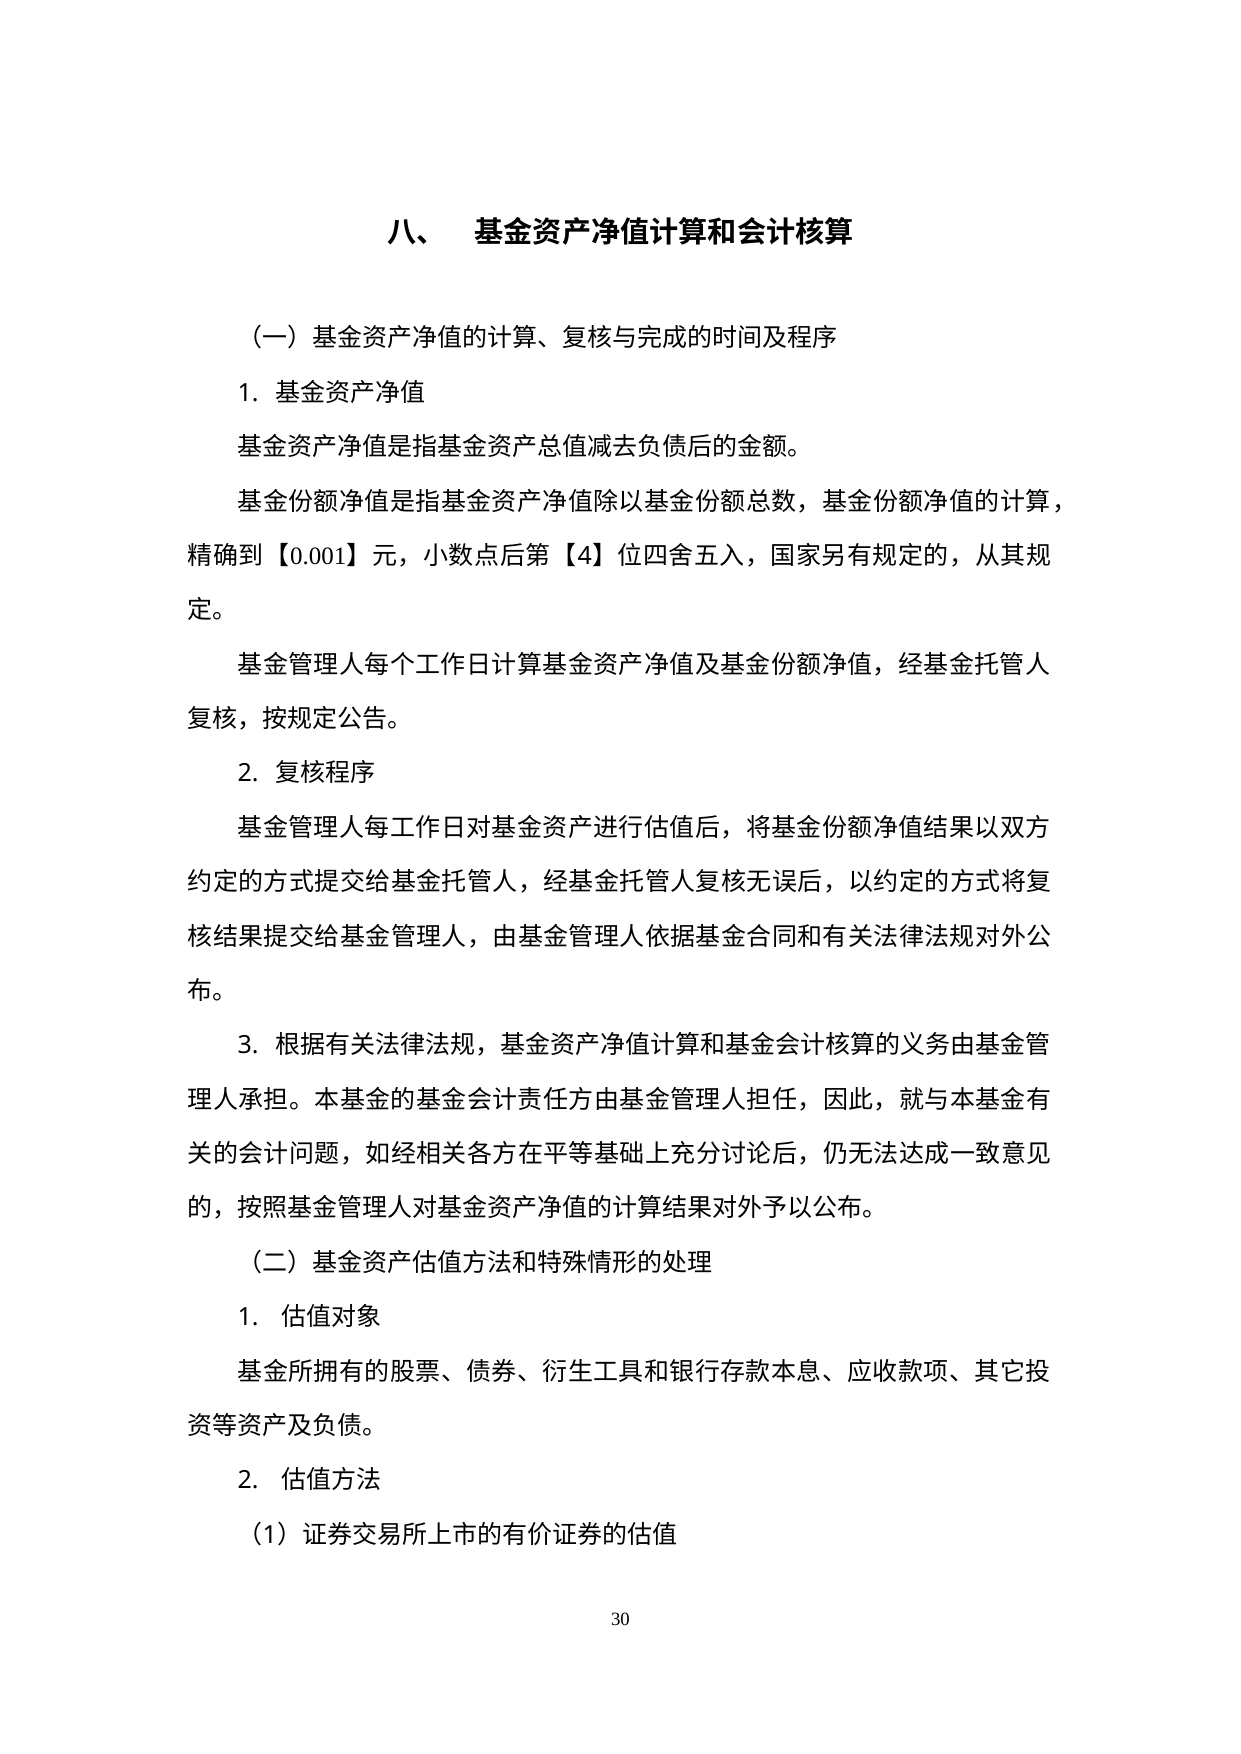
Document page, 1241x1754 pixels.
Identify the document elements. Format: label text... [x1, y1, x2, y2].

text （1）证券交易所上市的有价证券的估值 [187, 1514, 1053, 1550]
list 估值对象 [237, 1297, 1053, 1333]
text 基金所拥有的股票、债券、衍生工具和银行存款本息、应收款项、其它投资等资产及负债。 [187, 1351, 1053, 1442]
text 基金管理人每工作日对基金资产进行估值后，将基金份额净值结果以双方约定的方式提交给基金托管人，经基金托管人复核无误后，以约定的方式将复核结果提交给基金管理人，由基金管理人依据基金合同和有关法律法规对外公布。 [187, 807, 1053, 1007]
text 基金资产净值是指基金资产总值减去负债后的金额。 [187, 427, 1053, 463]
list 基金资产净值 [187, 372, 1053, 408]
text （一）基金资产净值的计算、复核与完成的时间及程序 [187, 318, 1053, 354]
list 复核程序 [187, 753, 1053, 789]
text 基金份额净值是指基金资产净值除以基金份额总数，基金份额净值的计算，精确到【0.001】元，小数点后第【4】位四舍五入，国家另有规定的，从其规定。 [187, 481, 1053, 626]
text 基金管理人每个工作日计算基金资产净值及基金份额净值，经基金托管人复核，按规定公告。 [187, 644, 1053, 735]
list 根据有关法律法规，基金资产净值计算和基金会计核算的义务由基金管理人承担。本基金的基金会计责任方由基金管理人担任，因此，就与本基金有关的会计问题，如经相关各方在平等基础上充分讨论后，仍无法达成一致意见的，按照基金管理人对基金资产净值的计算结果对外予以公布。 [187, 1025, 1053, 1224]
subtitle 基金资产净值计算和会计核算 [187, 197, 1053, 262]
list 估值方法 [237, 1460, 1053, 1496]
text （二）基金资产估值方法和特殊情形的处理 [187, 1242, 1053, 1278]
